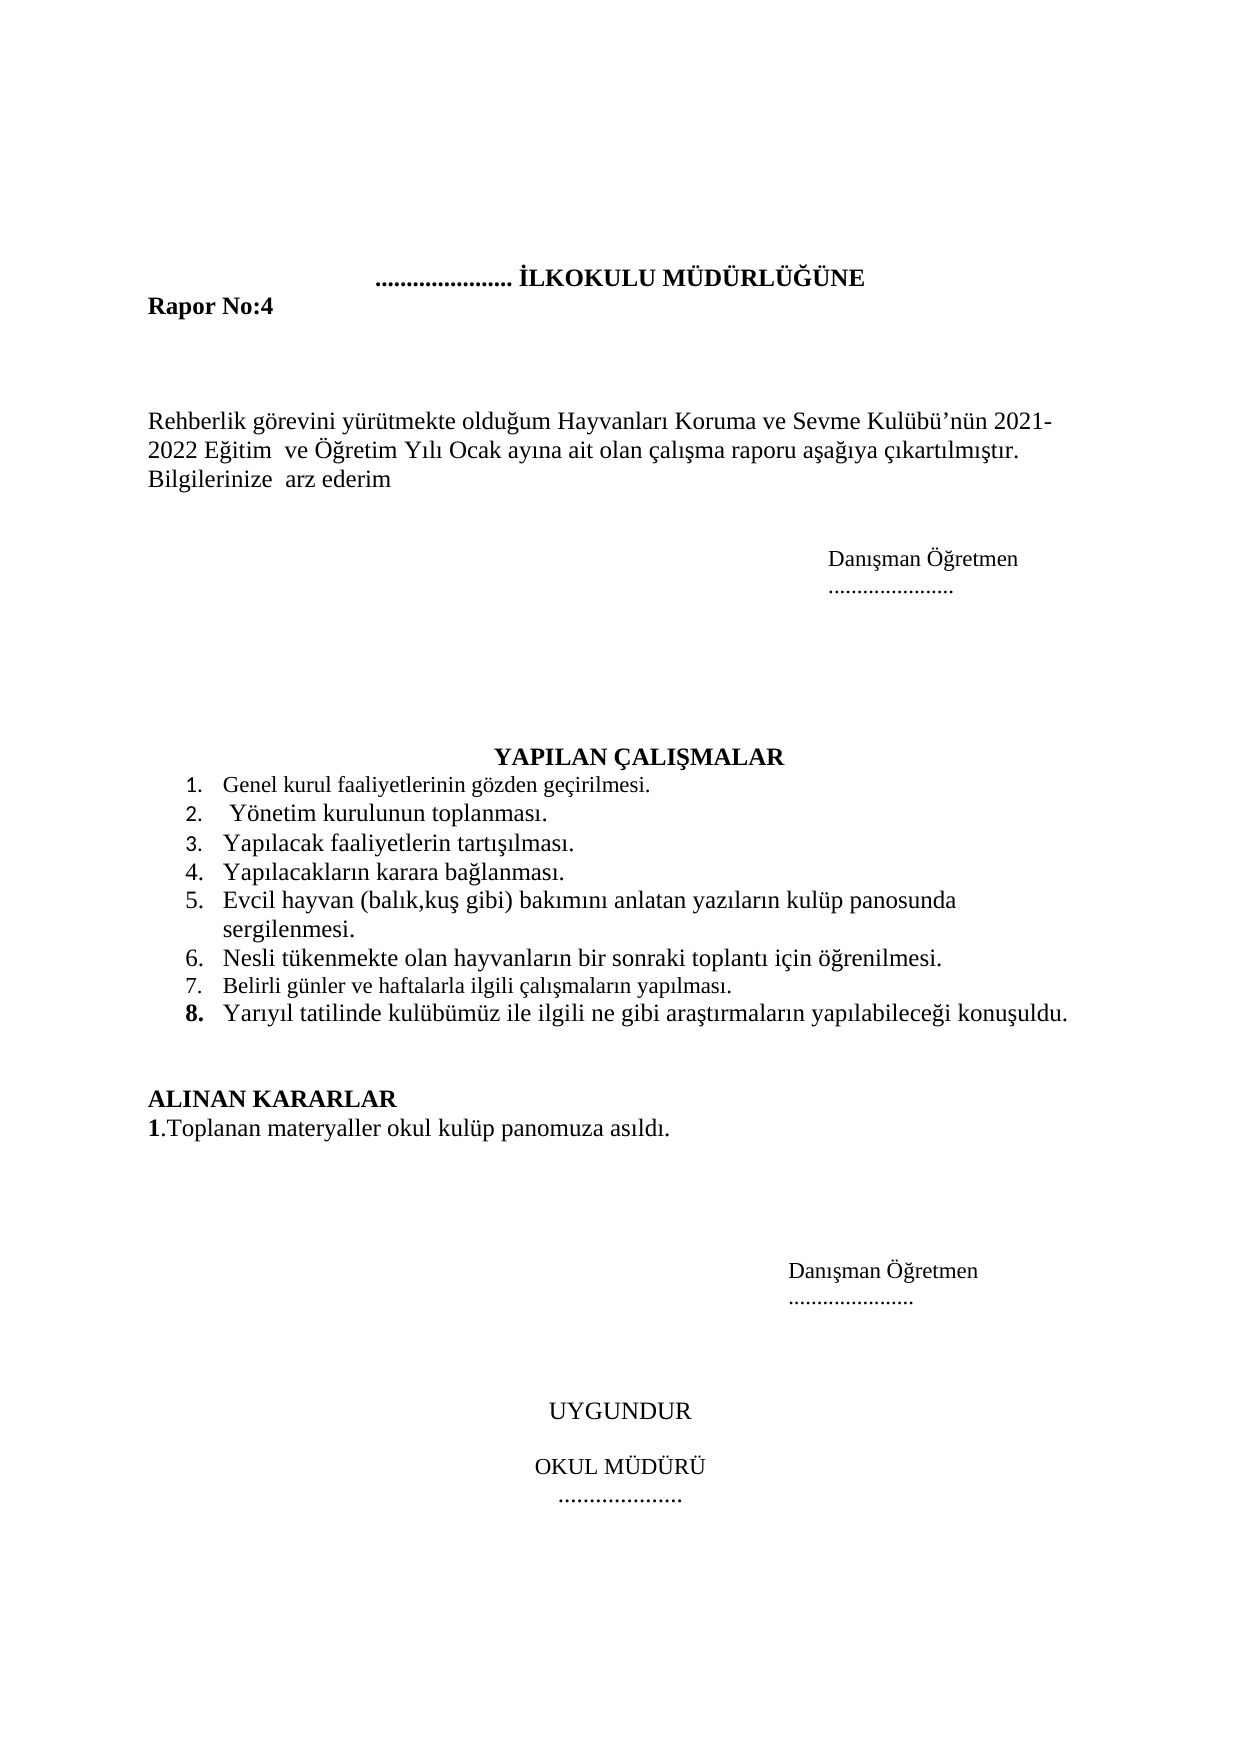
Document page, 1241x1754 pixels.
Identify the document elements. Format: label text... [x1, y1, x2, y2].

list Yönetim kurulunun toplanması. [185, 798, 1093, 828]
text 1.Toplanan materyaller okul kulüp panomuza asıldı. [148, 1113, 1093, 1142]
list Nesli tükenmekte olan hayvanların bir sonraki toplantı için öğrenilmesi. [185, 943, 1093, 972]
text ALINAN KARARLAR [148, 1084, 1093, 1113]
list Yapılacak faaliyetlerin tartışılması. [185, 828, 1093, 857]
text ...................... [148, 1283, 1093, 1309]
text .................... [148, 1479, 1093, 1508]
list Genel kurul faaliyetlerinin gözden geçirilmesi. [185, 771, 1093, 798]
text Danışman Öğretmen [148, 1257, 1093, 1283]
text Danışman Öğretmen [148, 545, 1093, 572]
text Rehberlik görevini yürütmekte olduğum Hayvanları Koruma ve Sevme Kulübü’nün 2021-2022 Eğitim ve Öğretim Yılı Ocak ayına ait olan çalışma raporu aşağıya çıkartılmıştır. [148, 406, 1093, 464]
text UYGUNDUR [148, 1396, 1093, 1424]
text ...................... [148, 572, 1093, 598]
list Evcil hayvan (balık,kuş gibi) bakımını anlatan yazıların kulüp panosunda sergilenmesi. [185, 885, 1093, 943]
list Belirli günler ve haftalarla ilgili çalışmaların yapılması. [185, 972, 1093, 998]
text YAPILAN ÇALIŞMALAR [185, 742, 1093, 771]
text OKUL MÜDÜRÜ [148, 1453, 1093, 1479]
list Yarıyıl tatilinde kulübümüz ile ilgili ne gibi araştırmaların yapılabileceği konuşuldu. [185, 998, 1093, 1027]
text Bilgilerinize arz ederim [148, 464, 1093, 493]
list Yapılacakların karara bağlanması. [185, 857, 1093, 885]
text ...................... İLKOKULU MÜDÜRLÜĞÜNE [148, 263, 1093, 291]
text Rapor No:4 [148, 291, 1093, 320]
